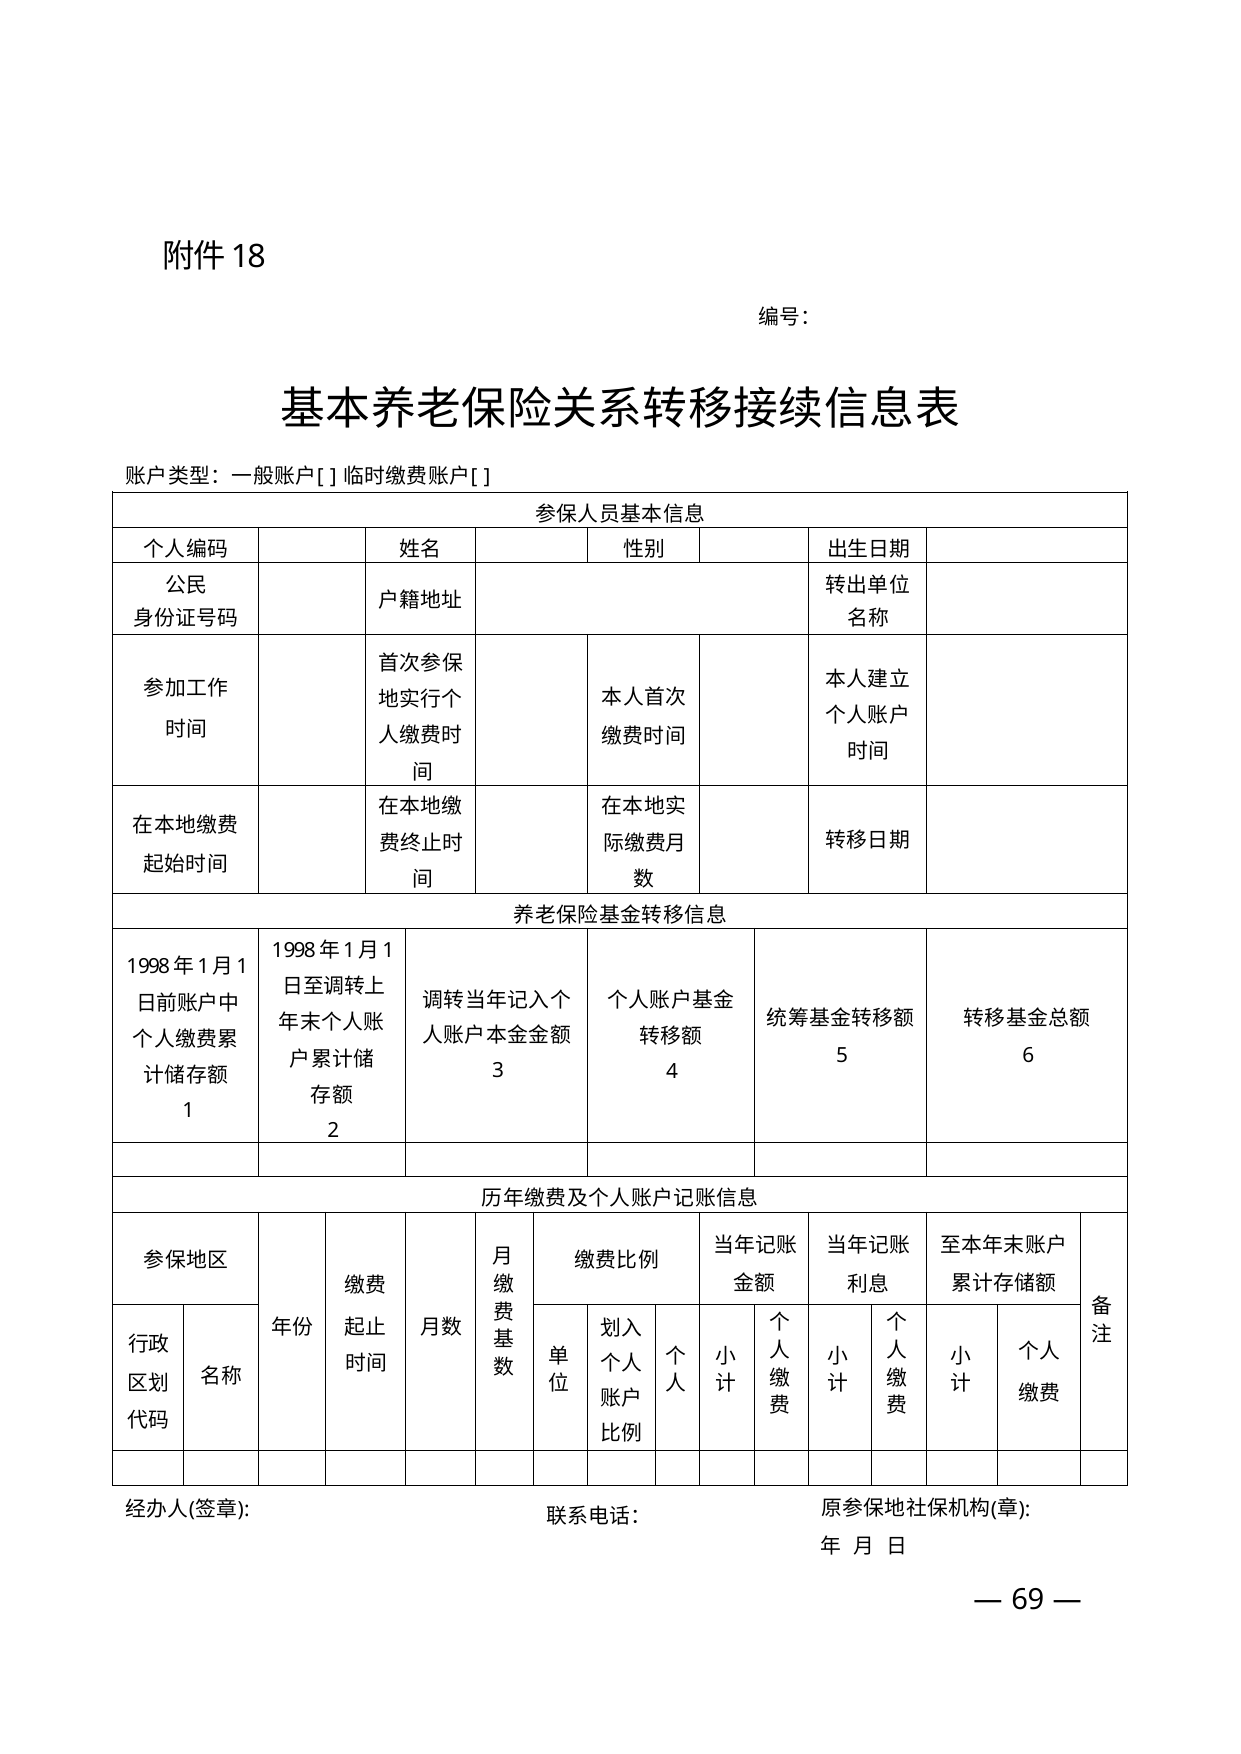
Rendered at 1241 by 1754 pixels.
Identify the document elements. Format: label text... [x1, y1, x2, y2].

table_cell [259, 1451, 325, 1485]
table_cell [872, 1451, 926, 1485]
table_cell 单 位 [534, 1305, 587, 1450]
table_cell [259, 528, 365, 562]
table_cell [755, 1143, 926, 1176]
table_cell 公民 身份证号码 [113, 563, 258, 634]
table_cell 缴费比例 [534, 1213, 699, 1304]
table_cell 月数 [406, 1213, 475, 1450]
text 年 月 日 [821, 1534, 1128, 1559]
table_cell 户籍地址 [366, 563, 475, 634]
table_cell 转移日期 [809, 786, 926, 892]
table_cell [326, 1451, 405, 1485]
table_cell 参保地区 [113, 1213, 258, 1304]
table_cell 本人建立 个人账户 时间 [809, 635, 926, 785]
table_cell 小 计 [700, 1305, 754, 1450]
text 附件 18 [162, 232, 1128, 276]
text 原参保地社保机构(章): [821, 1501, 1128, 1534]
table_cell 名称 [184, 1305, 258, 1450]
table_cell [259, 786, 365, 892]
table_cell 个 人 缴 费 [755, 1305, 808, 1450]
table_cell [700, 635, 808, 785]
table_cell 个人编码 [113, 528, 258, 562]
table_cell 调转当年记入个 人账户本金金额 3 [406, 929, 587, 1142]
table_cell [476, 1451, 533, 1485]
table_cell 本人首次 缴费时间 [588, 635, 699, 785]
table_cell 小 计 [927, 1305, 997, 1450]
table_cell [534, 1451, 587, 1485]
table_cell [476, 786, 587, 892]
table_cell 年份 [259, 1213, 325, 1450]
table_cell [113, 1451, 183, 1485]
table_cell 个人 缴费 [998, 1305, 1080, 1450]
table_cell [113, 1143, 258, 1176]
table_cell 1998 年 1 月 1 日至调转上 年末个人账 户累计储 存额 2 [259, 929, 405, 1142]
table_cell 出生日期 [809, 528, 926, 562]
table_cell 个 人 [656, 1305, 699, 1450]
table_cell [588, 1451, 655, 1485]
text 经办人(签章): [125, 1494, 535, 1522]
table_cell 在本地实 际缴费月 数 [588, 786, 699, 892]
table_cell 至本年末账户 累计存储额 [927, 1213, 1080, 1304]
table_cell [927, 786, 1127, 892]
table_cell [927, 563, 1127, 634]
table_cell [998, 1451, 1080, 1485]
table_cell 养老保险基金转移信息 [113, 894, 1127, 928]
table_cell 历年缴费及个人账户记账信息 [113, 1177, 1127, 1212]
table_cell [809, 1451, 871, 1485]
table_cell [259, 635, 365, 785]
table_cell 性别 [588, 528, 699, 562]
table_cell 当年记账 利息 [809, 1213, 926, 1304]
table_cell 统筹基金转移额 5 [755, 929, 926, 1142]
table_cell [927, 635, 1127, 785]
table_cell 转移基金总额 6 [927, 929, 1127, 1142]
text 编号： [758, 302, 1128, 330]
table_cell 参加工作 时间 [113, 635, 258, 785]
table_cell 姓名 [366, 528, 475, 562]
table_cell [406, 1451, 475, 1485]
table_cell 划入 个人 账户 比例 [588, 1305, 655, 1450]
table_cell [700, 528, 808, 562]
table_cell 在本地缴 费终止时 间 [366, 786, 475, 892]
table_cell 个 人 缴 费 [872, 1305, 926, 1450]
table_cell 小 计 [809, 1305, 871, 1450]
table_cell [927, 1451, 997, 1485]
table_cell [700, 1451, 754, 1485]
table_cell [656, 1451, 699, 1485]
table_cell 缴费 起止 时间 [326, 1213, 405, 1450]
text 账户类型：一般账户[ ] 临时缴费账户[ ] [125, 461, 1128, 489]
table_cell 行政 区划 代码 [113, 1305, 183, 1450]
table_cell [700, 786, 808, 892]
table_cell 转出单位 名称 [809, 563, 926, 634]
table_cell 当年记账 金额 [700, 1213, 808, 1304]
table_cell 在本地缴费 起始时间 [113, 786, 258, 892]
table_cell [476, 635, 587, 785]
table_cell [755, 1451, 808, 1485]
text 联系电话： [546, 1501, 810, 1529]
table_cell [1081, 1451, 1127, 1485]
table_cell [927, 528, 1127, 562]
table_header 参保人员基本信息 [113, 493, 1127, 527]
text 基本养老保险关系转移接续信息表 [281, 379, 1128, 436]
table_cell [259, 1143, 405, 1176]
table_cell [476, 563, 808, 634]
table_cell 个人账户基金 转移额 4 [588, 929, 754, 1142]
table_cell [476, 528, 587, 562]
table_cell 备 注 [1081, 1213, 1127, 1450]
table_cell [259, 563, 365, 634]
table_cell 首次参保 地实行个 人缴费时 间 [366, 635, 475, 785]
table_cell [184, 1451, 258, 1485]
table_cell 月 缴 费 基 数 [476, 1213, 533, 1450]
table_cell 1998 年 1 月 1 日前账户中 个人缴费累 计储存额 1 [113, 929, 258, 1142]
table_cell [406, 1143, 587, 1176]
table_cell [927, 1143, 1127, 1176]
table_cell [588, 1143, 754, 1176]
